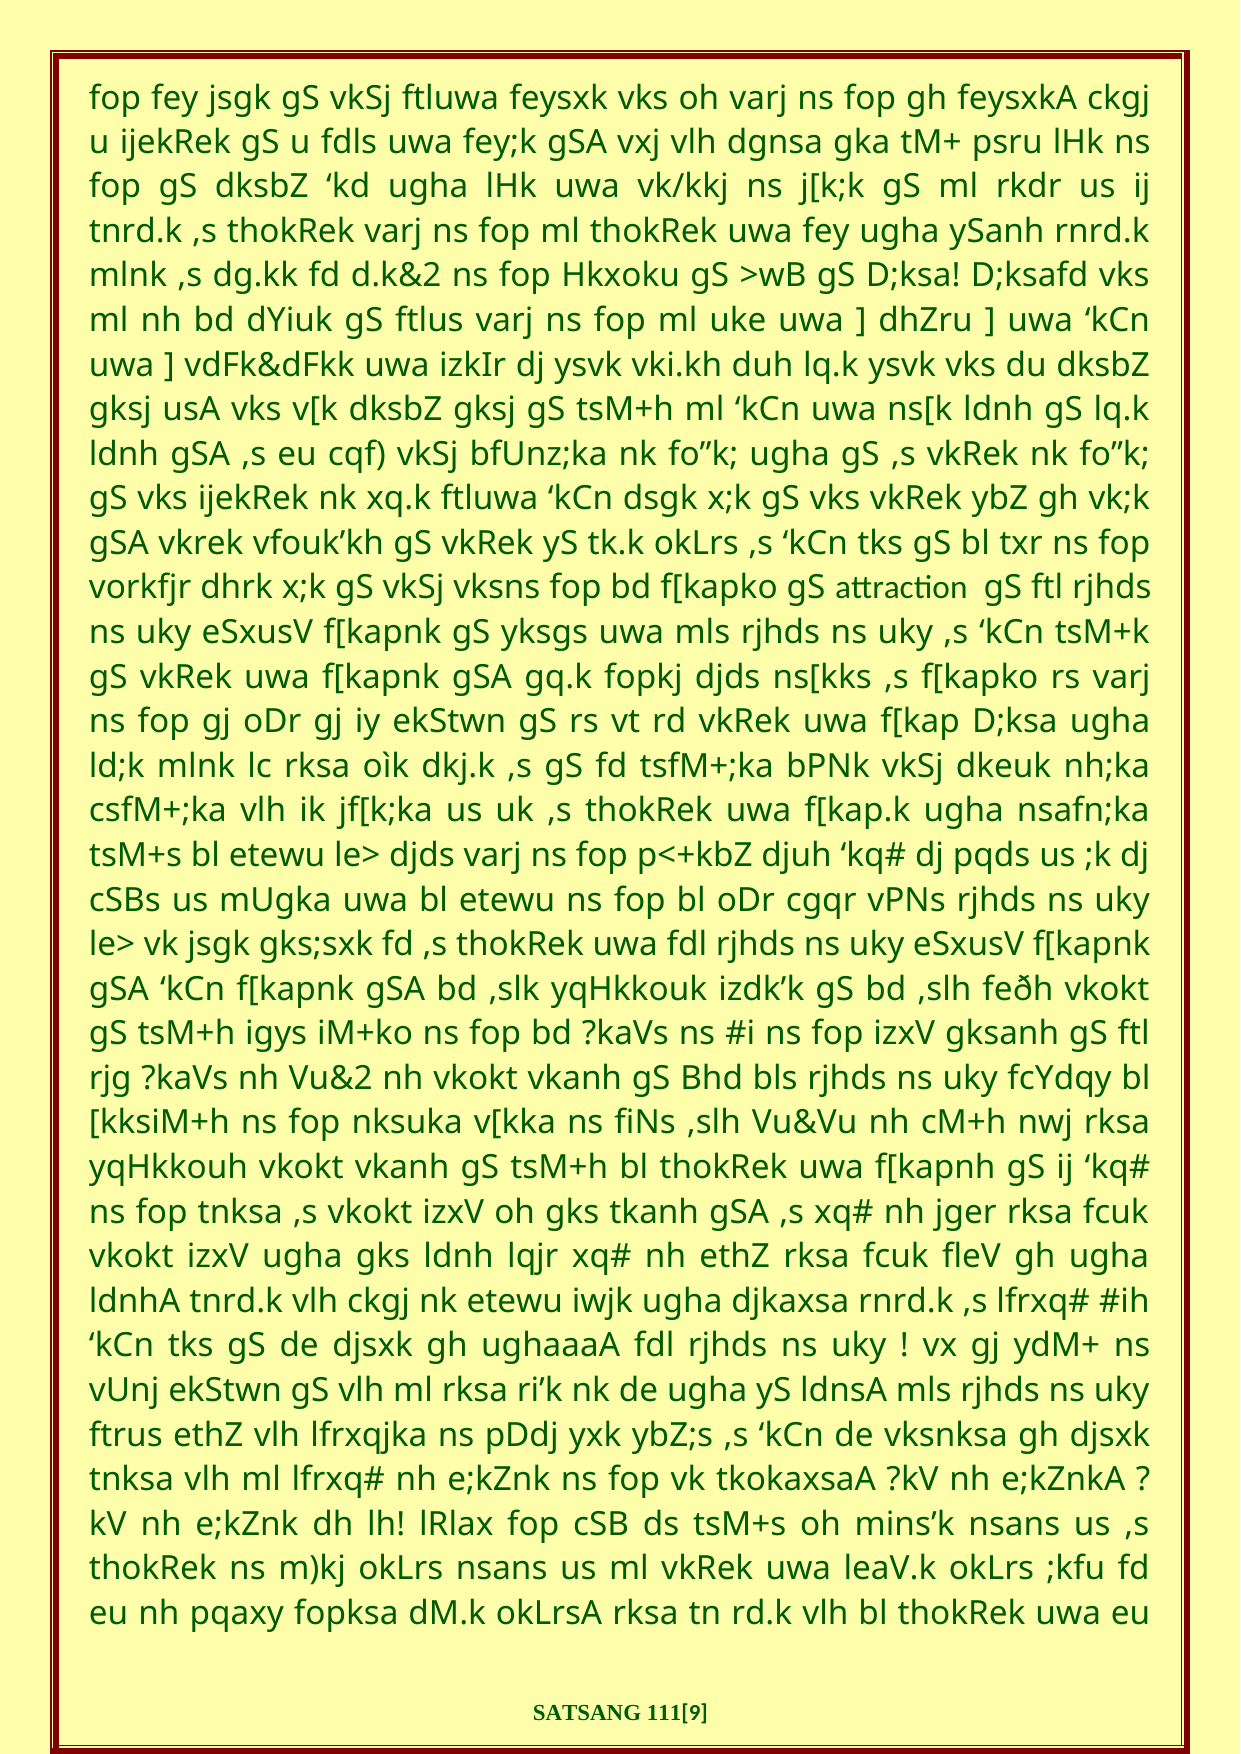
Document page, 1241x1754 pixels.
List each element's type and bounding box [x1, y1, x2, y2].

text [89, 74, 1152, 1634]
